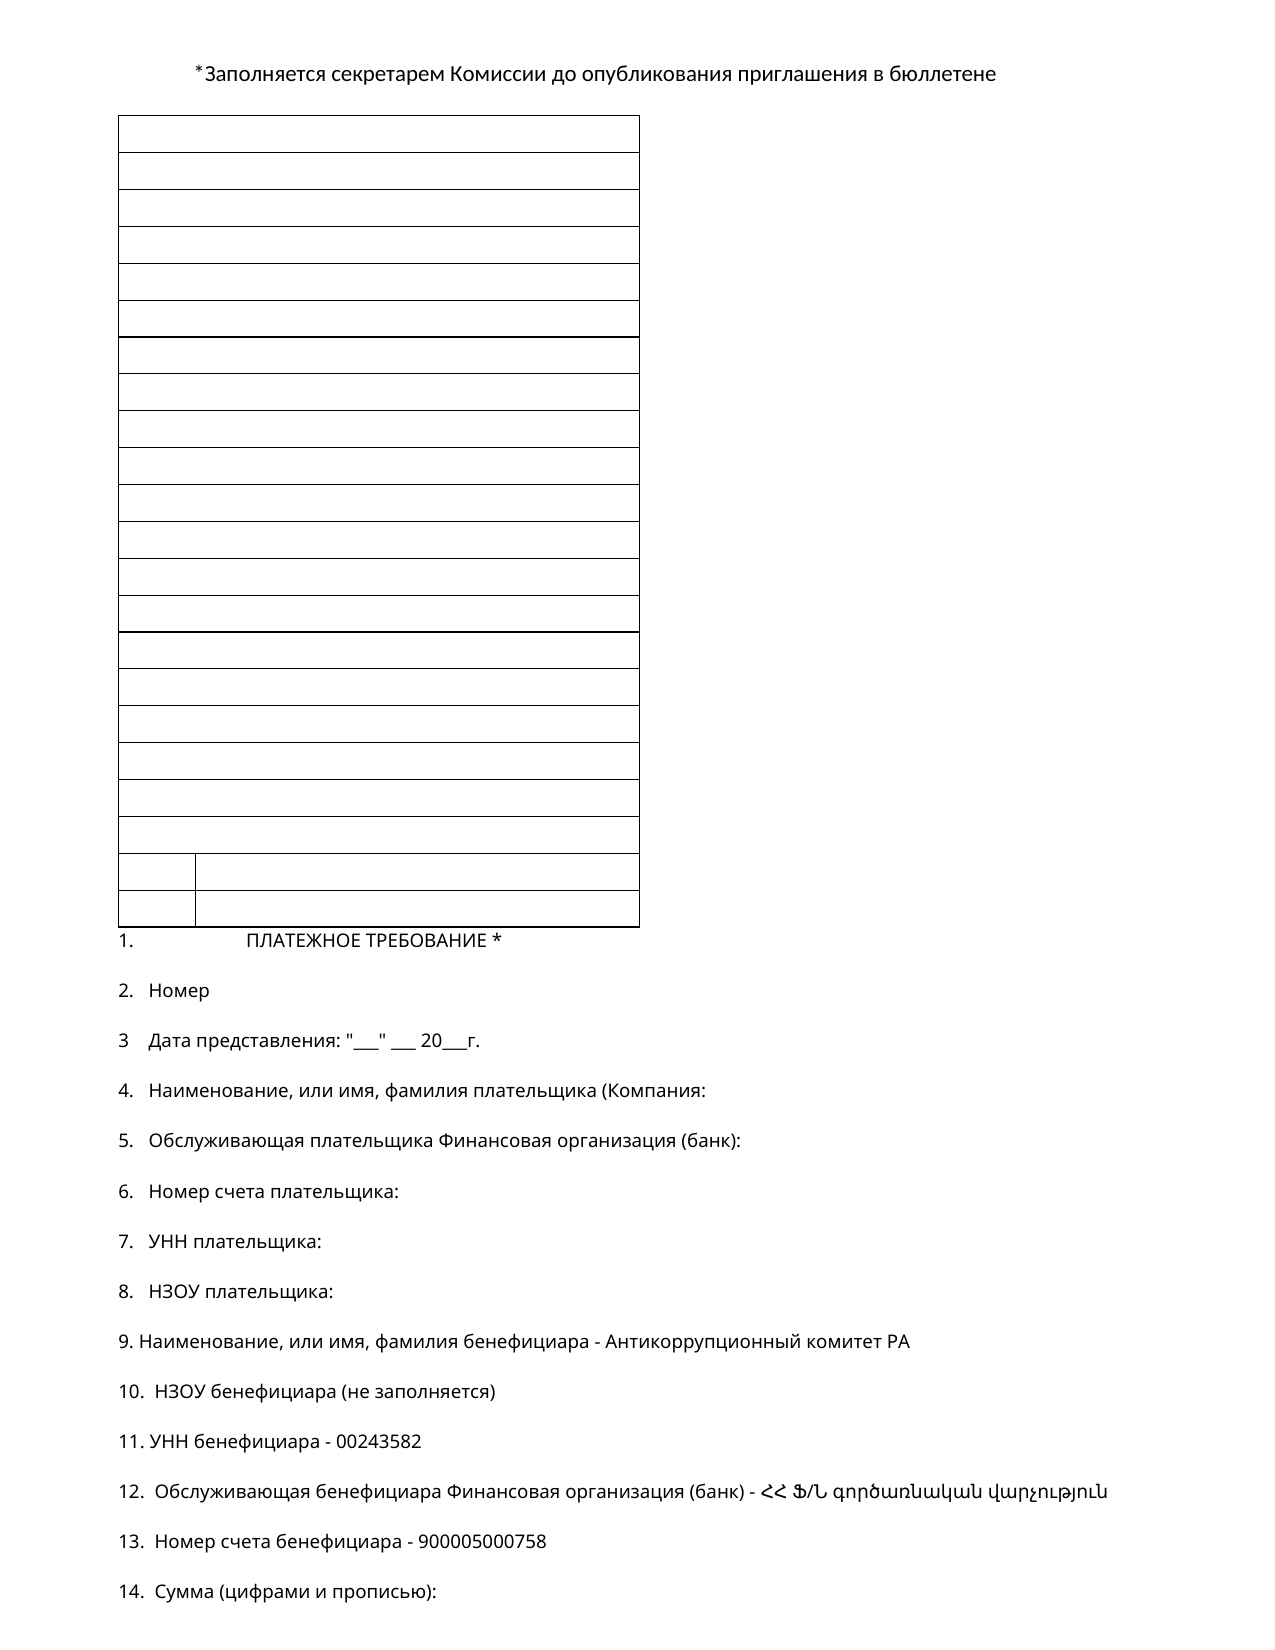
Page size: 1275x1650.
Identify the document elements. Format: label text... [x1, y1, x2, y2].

text *Заполняется секретарем Комиссии до опубликования приглашения в бюллетене [118, 59, 1211, 87]
